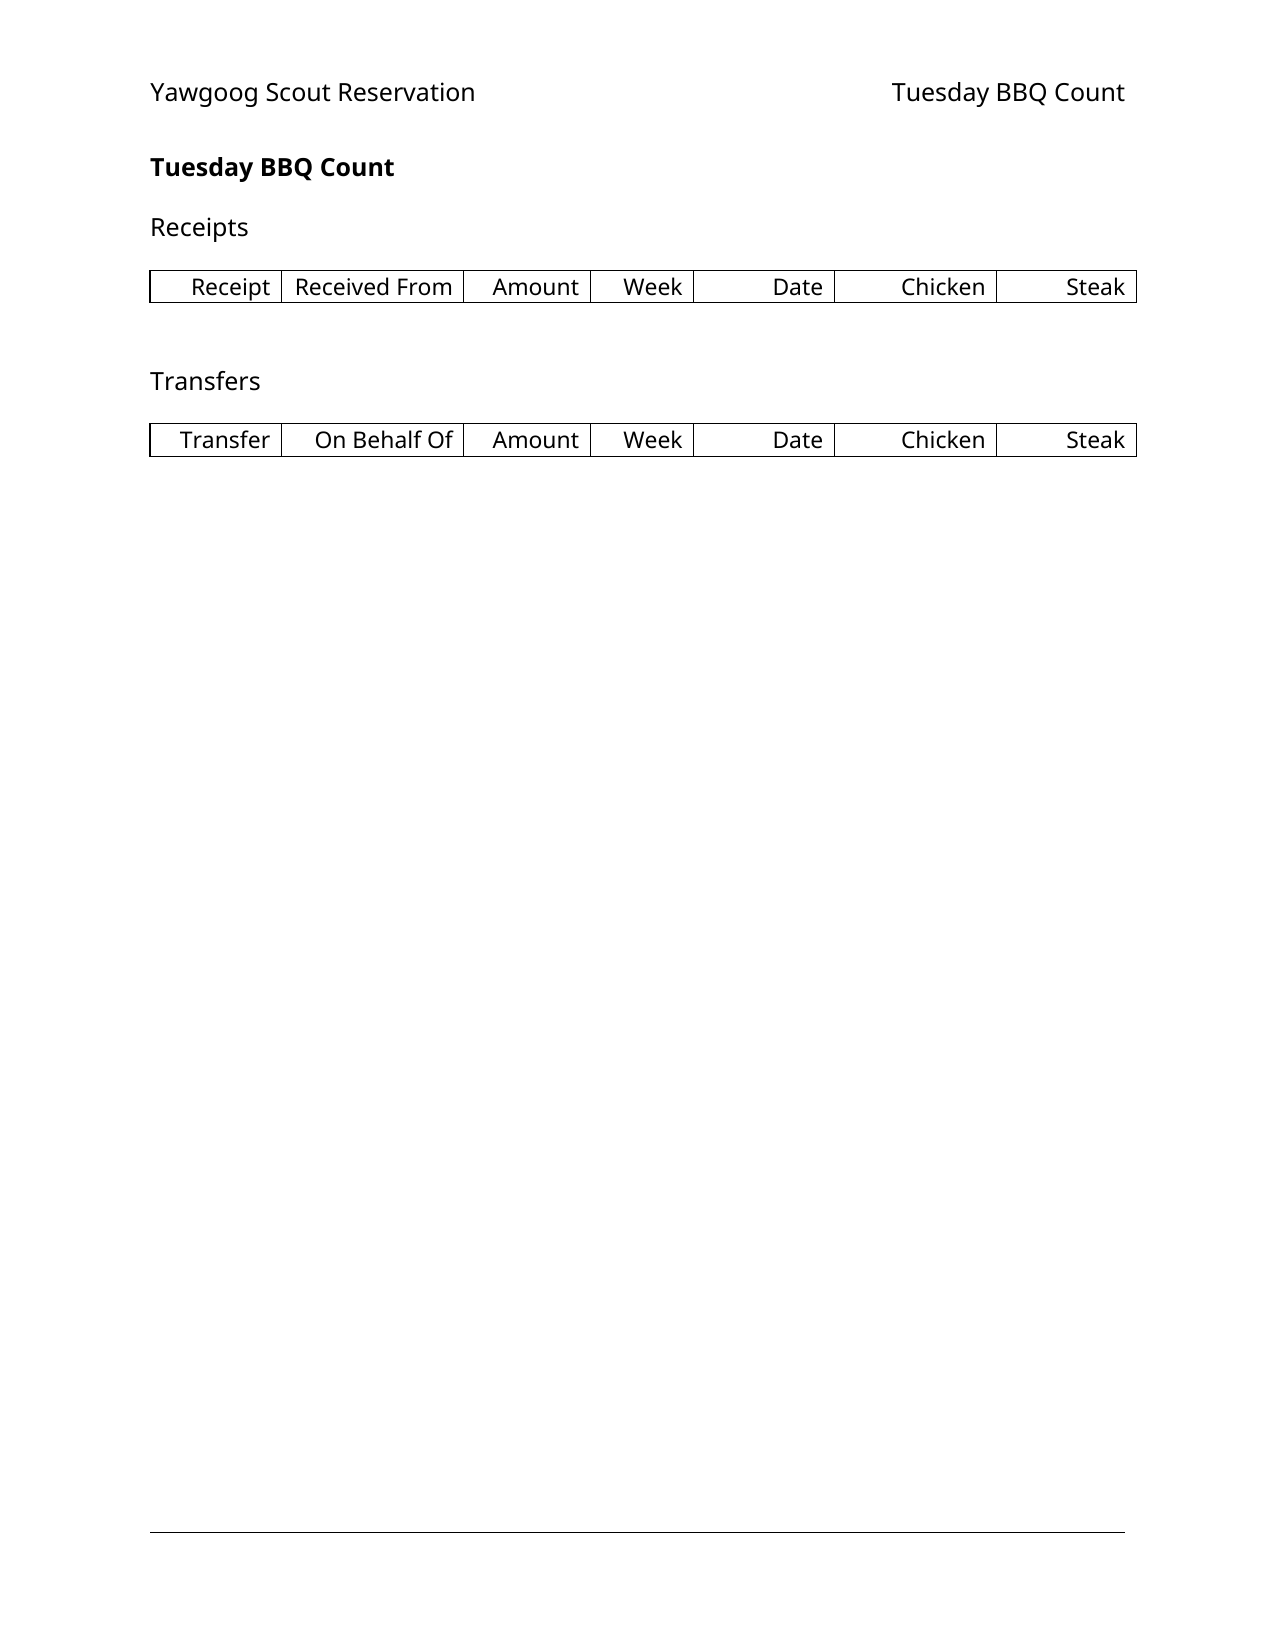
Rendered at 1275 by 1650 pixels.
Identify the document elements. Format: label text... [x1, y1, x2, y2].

table_header Received From [282, 271, 463, 302]
table_header Week [591, 271, 693, 302]
table_header Receipt [151, 271, 281, 302]
text Receipts [150, 210, 1125, 244]
table_header Chicken [835, 271, 996, 302]
table_header Transfer [151, 424, 281, 456]
table_header Date [694, 424, 834, 456]
table_header Amount [464, 271, 590, 302]
table_header Date [694, 271, 834, 302]
text Transfers [150, 363, 1125, 397]
table_header Week [591, 424, 693, 456]
table_header Steak [997, 424, 1136, 456]
table_header Steak [997, 271, 1136, 302]
table_header Chicken [835, 424, 996, 456]
table_header On Behalf Of [282, 424, 463, 456]
table_header Amount [464, 424, 590, 456]
text Tuesday BBQ Count [150, 150, 1125, 184]
